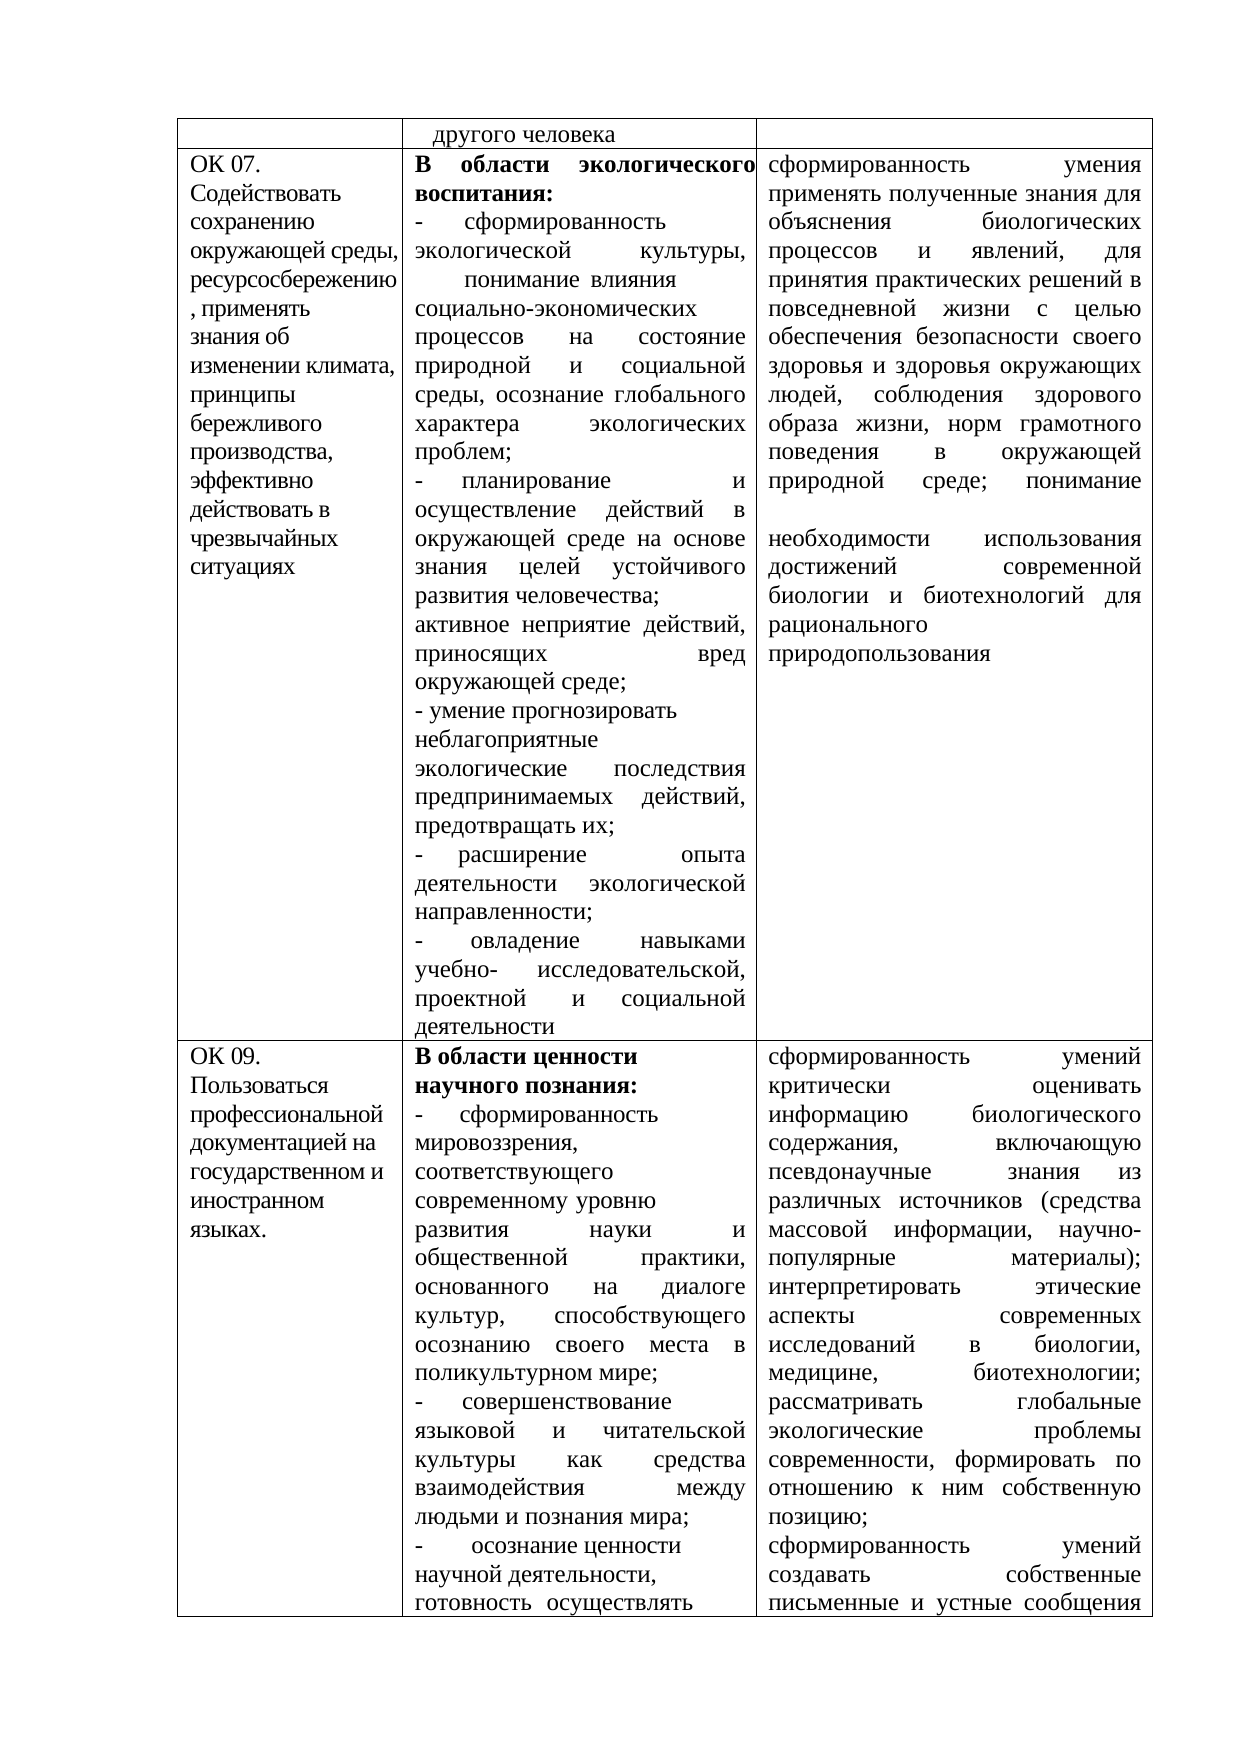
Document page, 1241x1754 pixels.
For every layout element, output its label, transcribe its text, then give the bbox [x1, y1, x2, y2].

table_cell сформированность умения применять полученные знания для объяснения биологических процессов и явлений, для принятия практических решений в повседневной жизни с целью обеспечения безопасности своего здоровья и здоровья окружающих людей, соблюдения здорового образа жизни, норм грамотного поведения в окружающей природной среде; понимание необходимости использования достижений современной биологии и биотехнологий для рационального природопользования [757, 149, 1152, 1040]
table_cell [403, 1041, 756, 1616]
table_cell В области экологического воспитания: сформированность экологической культуры, понимание влияния социально-экономических процессов на состояние природной и социальной среды, осознание глобального характера экологических проблем; планирование и осуществление действий в окружающей среде на основе знания целей устойчивого развития человечества; активное неприятие действий, приносящих вред окружающей среде; - умение прогнозировать неблагоприятные экологические последствия предпринимаемых действий, предотвращать их; расширение опыта деятельности экологической направленности; овладение навыками учебно- исследовательской, проектной и социальной деятельности [403, 149, 756, 1040]
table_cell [178, 119, 402, 148]
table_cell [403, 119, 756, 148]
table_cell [757, 1041, 1152, 1616]
table_cell ОК 07. Содействовать сохранению окружающей среды, ресурсосбережению, применять знания об изменении климата, принципы бережливого производства, эффективно действовать в чрезвычайных ситуациях [178, 149, 402, 1040]
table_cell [757, 119, 1152, 148]
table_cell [178, 1041, 402, 1616]
